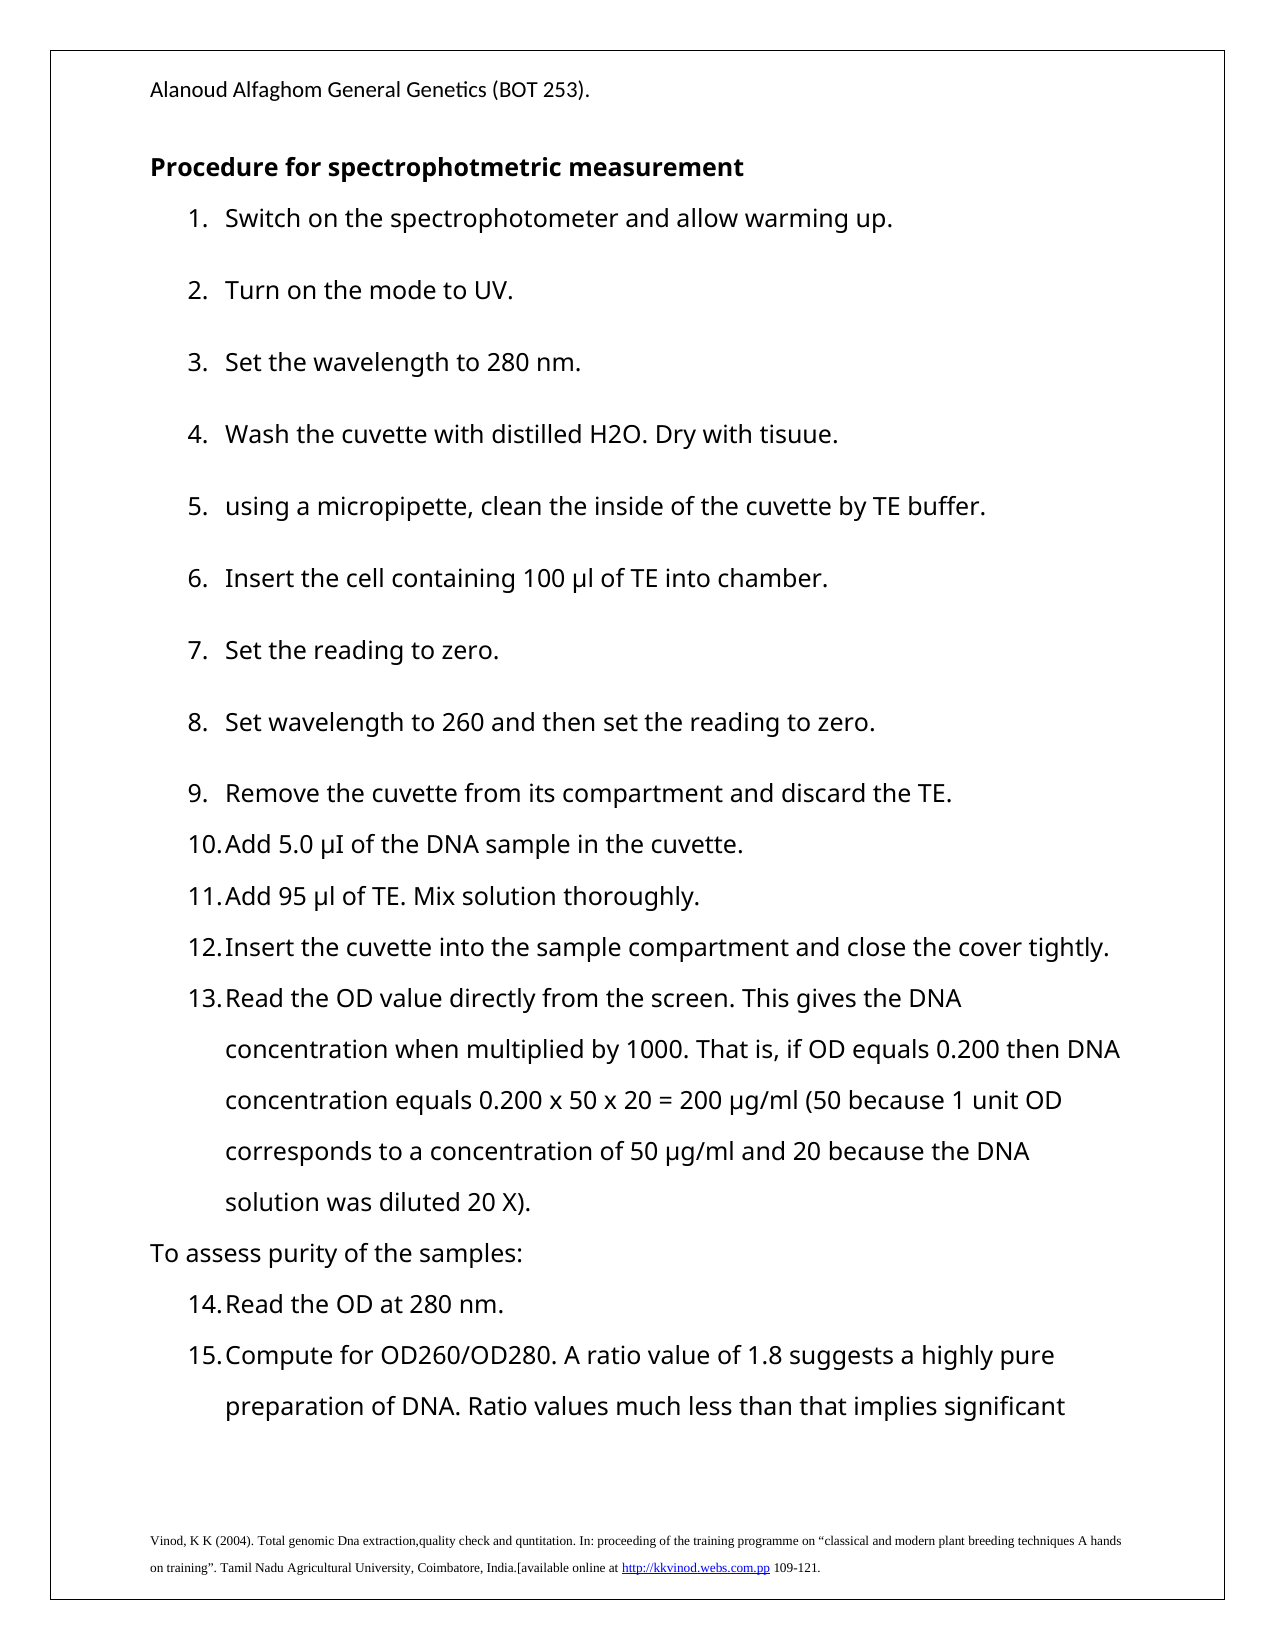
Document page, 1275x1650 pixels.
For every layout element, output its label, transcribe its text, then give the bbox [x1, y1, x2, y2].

list Remove the cuvette from its compartment and discard the TE. [187, 776, 1125, 810]
list Insert the cuvette into the sample compartment and close the cover tightly. [187, 929, 1125, 963]
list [187, 1337, 1125, 1423]
text Procedure for spectrophotmetric measurement [150, 150, 1125, 184]
list Read the OD value directly from the screen. This gives the DNA concentration when multiplied by 1000. That is, if OD equals 0.200 then DNA concentration equals 0.200 x 50 x 20 = 200 µg/ml (50 because 1 unit OD corresponds to a concentration of 50 µg/ml and 20 because the DNA solution was diluted 20 X). [187, 980, 1125, 1218]
list using a micropipette, clean the inside of the cuvette by TE buffer. [187, 488, 1125, 523]
list Add 5.0 µI of the DNA sample in the cuvette. [187, 827, 1125, 861]
list Insert the cell containing 100 µl of TE into chamber. [187, 560, 1125, 594]
list Wash the cuvette with distilled H2O. Dry with tisuue. [187, 417, 1125, 451]
list Set the wavelength to 280 nm. [187, 345, 1125, 379]
list Add 95 µl of TE. Mix solution thoroughly. [187, 878, 1125, 912]
list Switch on the spectrophotometer and allow warming up. [187, 201, 1125, 235]
list Set wavelength to 260 and then set the reading to zero. [187, 704, 1125, 738]
list Set the reading to zero. [187, 632, 1125, 666]
list Turn on the mode to UV. [187, 273, 1125, 307]
list Read the OD at 280 nm. [187, 1286, 1125, 1321]
text To assess purity of the samples: [150, 1235, 1125, 1269]
